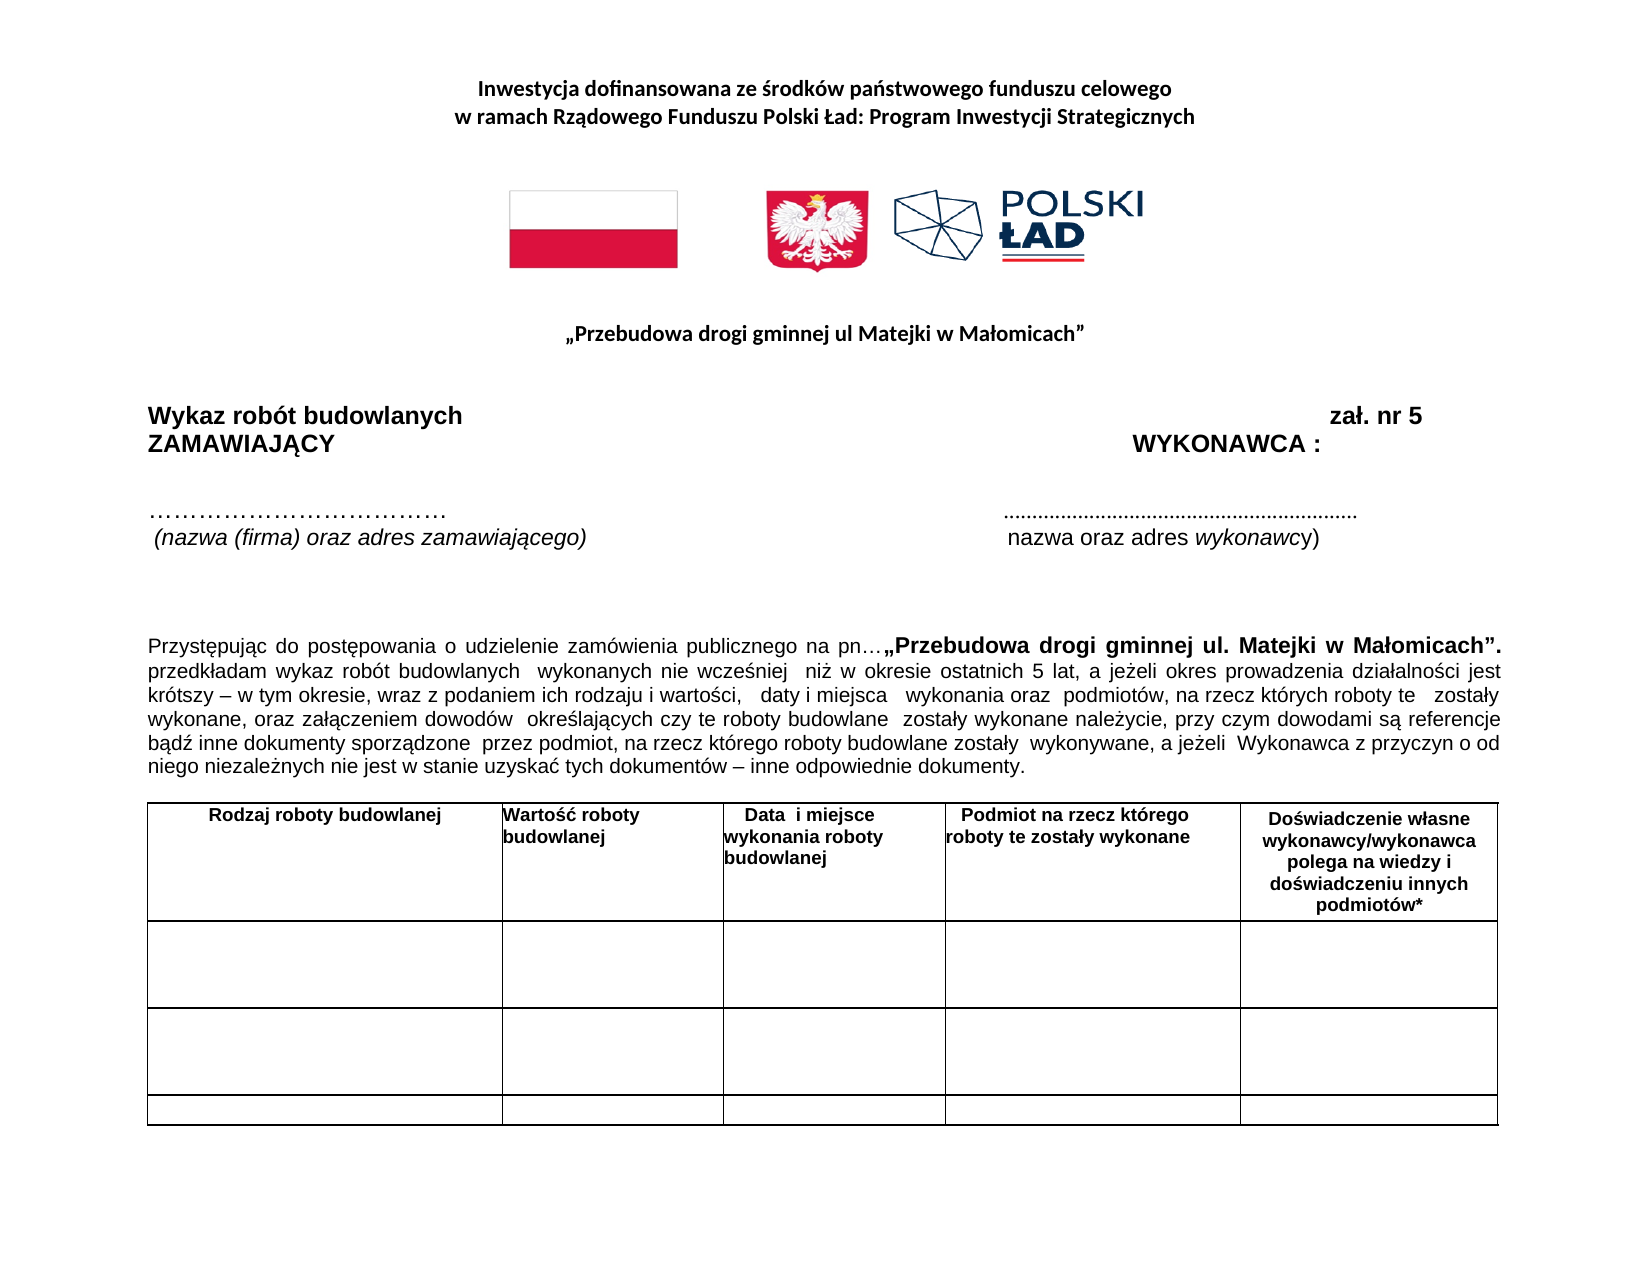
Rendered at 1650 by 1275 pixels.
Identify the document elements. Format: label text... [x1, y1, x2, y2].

text (nazwa (firma) oraz adres zamawiającego) nazwa oraz adres wykonawcy) [148, 524, 1502, 551]
table_cell [946, 922, 1240, 1007]
table_cell [1241, 1009, 1497, 1094]
table_cell [724, 922, 945, 1007]
table_header Rodzaj roboty budowlanej [148, 804, 502, 920]
table_cell [148, 1009, 502, 1094]
table_header Data i miejsce wykonania roboty budowlanej [724, 804, 945, 920]
table_cell [724, 1009, 945, 1094]
table_cell [148, 1096, 502, 1124]
table_cell [724, 1096, 945, 1124]
table_cell [946, 1009, 1240, 1094]
table_cell [503, 1009, 723, 1094]
table_header Podmiot na rzecz którego roboty te zostały wykonane [946, 804, 1240, 920]
table_cell [503, 922, 723, 1007]
table_header Wartość roboty budowlanej [503, 804, 723, 920]
table_cell [946, 1096, 1240, 1124]
table_header Doświadczenie własne wykonawcy/wykonawca polega na wiedzy i doświadczeniu innych podmiotów* [1241, 804, 1497, 920]
table_cell [1241, 922, 1497, 1007]
table_cell [503, 1096, 723, 1124]
text ……………………………… .............................................................. [148, 496, 1502, 524]
text ZAMAWIAJĄCY WYKONAWCA : [148, 429, 1502, 458]
table_cell [1241, 1096, 1497, 1124]
text Wykaz robót budowlanych zał. nr 5 [148, 401, 1502, 429]
text Przystępując do postępowania o udzielenie zamówienia publicznego na pn…„Przebudowa drogi gminnej ul. Matejki w Małomicach”. przedkładam wykaz robót budowlanych wykonanych nie wcześniej niż w okresie ostatnich 5 lat, a jeżeli okres prowadzenia działalności jest krótszy – w tym okresie, wraz z podaniem ich rodzaju i wartości, daty i miejsca wykonania oraz podmiotów, na rzecz których roboty te zostały wykonane, oraz załączeniem dowodów określających czy te roboty budowlane zostały wykonane należycie, przy czym dowodami są referencje bądź inne dokumenty sporządzone przez podmiot, na rzecz którego roboty budowlane zostały wykonywane, a jeżeli Wykonawca z przyczyn o od niego niezależnych nie jest w stanie uzyskać tych dokumentów – inne odpowiednie dokumenty. [148, 632, 1502, 778]
picture [443, 129, 1207, 319]
table_cell [148, 922, 502, 1007]
